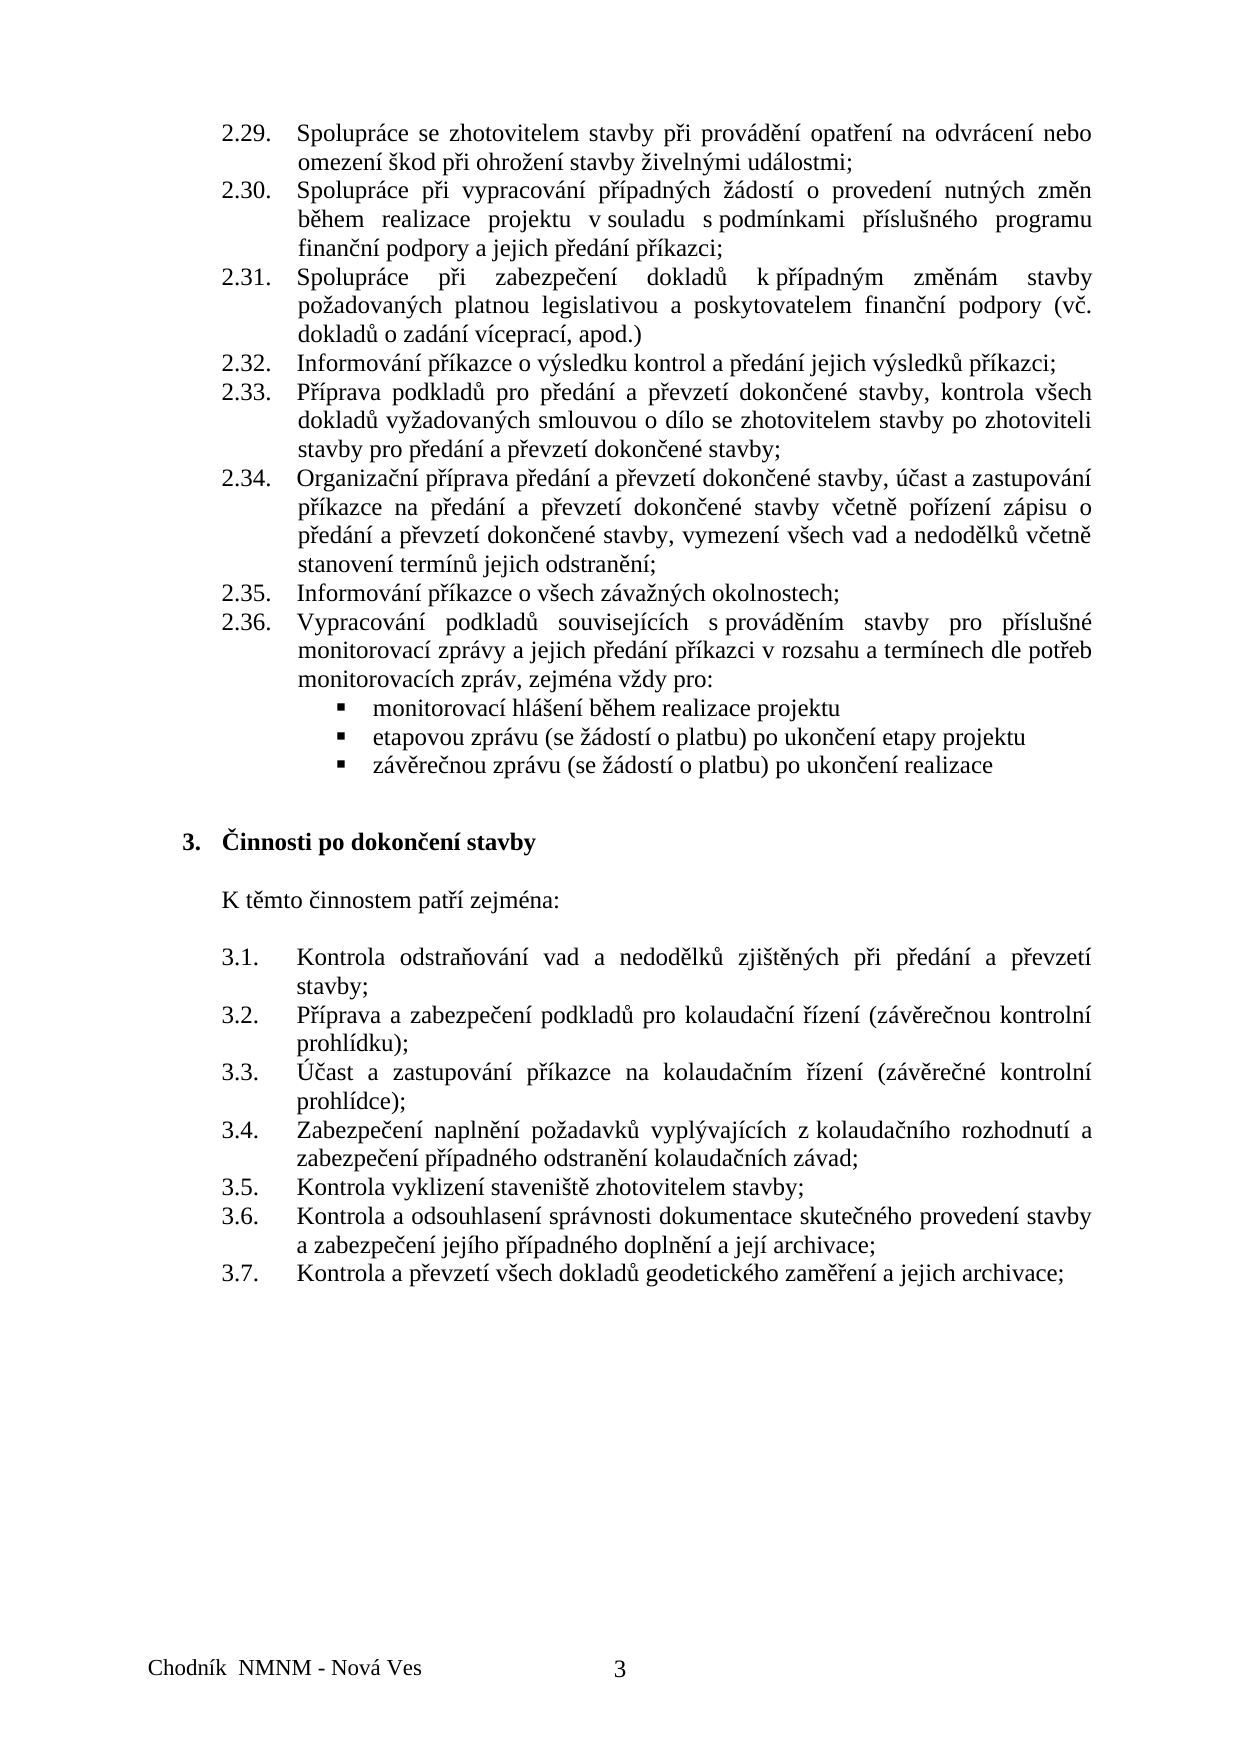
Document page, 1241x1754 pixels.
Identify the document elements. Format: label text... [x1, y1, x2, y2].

list Zabezpečení naplnění požadavků vyplývajících z kolaudačního rozhodnutí a zabezpečení případného odstranění kolaudačních závad; [221, 1115, 1092, 1172]
list Informování příkazce o všech závažných okolnostech; [221, 578, 1092, 607]
list Vypracování podkladů souvisejících s prováděním stavby pro příslušné monitorovací zprávy a jejich předání příkazci v rozsahu a termínech dle potřeb monitorovacích zpráv, zejména vždy pro: [221, 607, 1092, 693]
list Kontrola odstraňování vad a nedodělků zjištěných při předání a převzetí stavby; [221, 942, 1092, 1000]
list Příprava podkladů pro předání a převzetí dokončené stavby, kontrola všech dokladů vyžadovaných smlouvou o dílo se zhotovitelem stavby po zhotoviteli stavby pro předání a převzetí dokončené stavby; [221, 377, 1092, 463]
list Spolupráce při zabezpečení dokladů k případným změnám stavby požadovaných platnou legislativou a poskytovatelem finanční podpory (vč. dokladů o zadání víceprací, apod.) [221, 262, 1092, 348]
list etapovou zprávu (se žádostí o platbu) po ukončení etapy projektu [335, 722, 1092, 751]
list Kontrola a převzetí všech dokladů geodetického zaměření a jejich archivace; [221, 1258, 1092, 1287]
list Organizační příprava předání a převzetí dokončené stavby, účast a zastupování příkazce na předání a převzetí dokončené stavby včetně pořízení zápisu o předání a převzetí dokončené stavby, vymezení všech vad a nedodělků včetně stanovení termínů jejich odstranění; [221, 463, 1092, 578]
subtitle Činnosti po dokončení stavby [148, 827, 1092, 856]
list Kontrola a odsouhlasení správnosti dokumentace skutečného provedení stavby a zabezpečení jejího případného doplnění a její archivace; [221, 1201, 1092, 1258]
list závěrečnou zprávu (se žádostí o platbu) po ukončení realizace [335, 751, 1092, 779]
list monitorovací hlášení během realizace projektu [335, 693, 1092, 722]
text K těmto činnostem patří zejména: [148, 885, 1092, 913]
list Spolupráce při vypracování případných žádostí o provedení nutných změn během realizace projektu v souladu s podmínkami příslušného programu finanční podpory a jejich předání příkazci; [221, 176, 1092, 262]
list Účast a zastupování příkazce na kolaudačním řízení (závěrečné kontrolní prohlídce); [221, 1057, 1092, 1115]
list Kontrola vyklizení staveniště zhotovitelem stavby; [221, 1172, 1092, 1201]
list Příprava a zabezpečení podkladů pro kolaudační řízení (závěrečnou kontrolní prohlídku); [221, 1000, 1092, 1057]
list Spolupráce se zhotovitelem stavby při provádění opatření na odvrácení nebo omezení škod při ohrožení stavby živelnými událostmi; [221, 118, 1092, 176]
list Informování příkazce o výsledku kontrol a předání jejich výsledků příkazci; [221, 348, 1092, 377]
